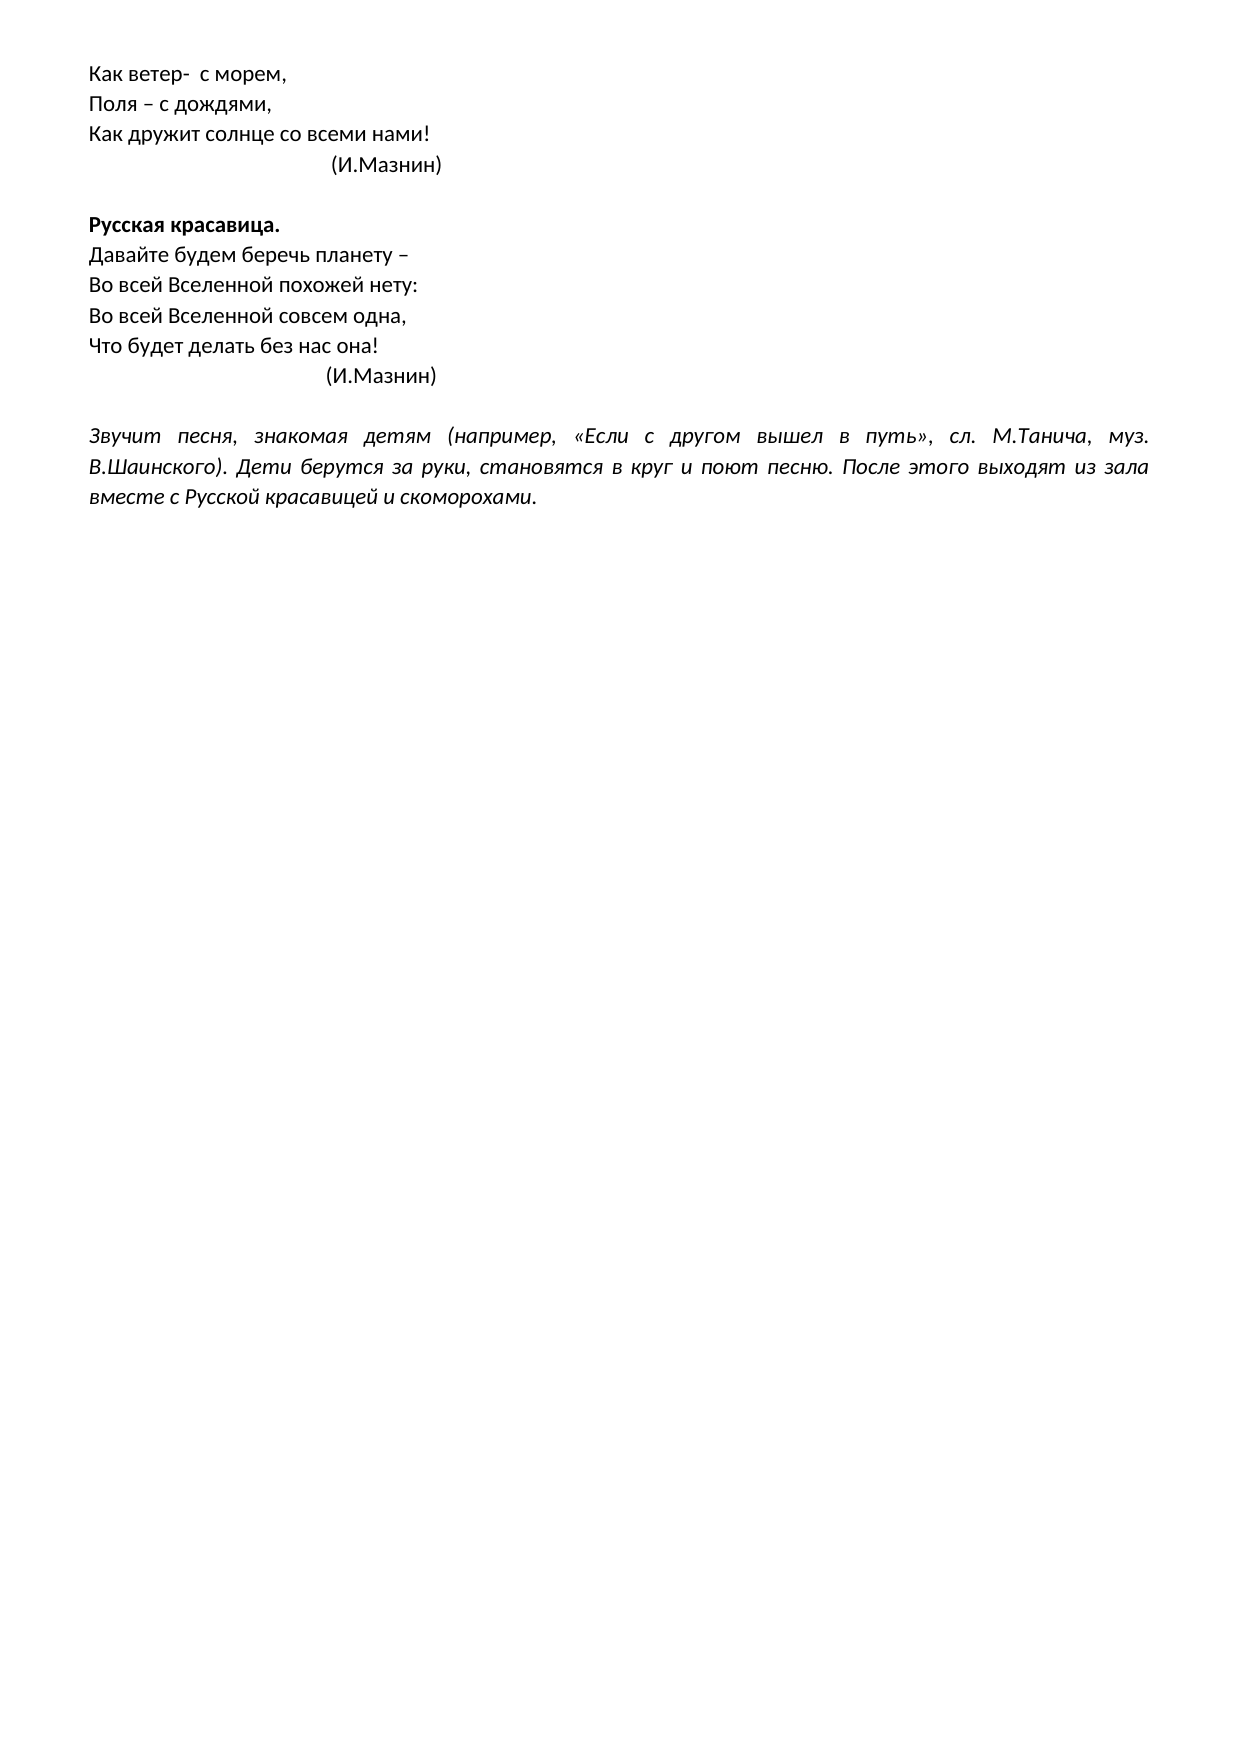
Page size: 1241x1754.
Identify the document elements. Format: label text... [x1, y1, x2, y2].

text Что будет делать без нас она! [89, 331, 1152, 359]
text Поля – с дождями, [89, 89, 1152, 117]
text (И.Мазнин) [89, 150, 1152, 178]
text Звучит песня, знакомая детям (например, «Если с другом вышел в путь», сл. М.Танича, муз. В.Шаинского). Дети берутся за руки, становятся в круг и поют песню. После этого выходят из зала вместе с Русской красавицей и скоморохами. [89, 422, 1152, 510]
text Давайте будем беречь планету – [89, 240, 1152, 268]
text Во всей Вселенной похожей нету: [89, 271, 1152, 298]
text Русская красавица. [89, 210, 1152, 238]
text (И.Мазнин) [89, 361, 1152, 389]
text Как дружит солнце со всеми нами! [89, 119, 1152, 147]
text Как ветер- с морем, [89, 59, 1152, 87]
text Во всей Вселенной совсем одна, [89, 301, 1152, 329]
